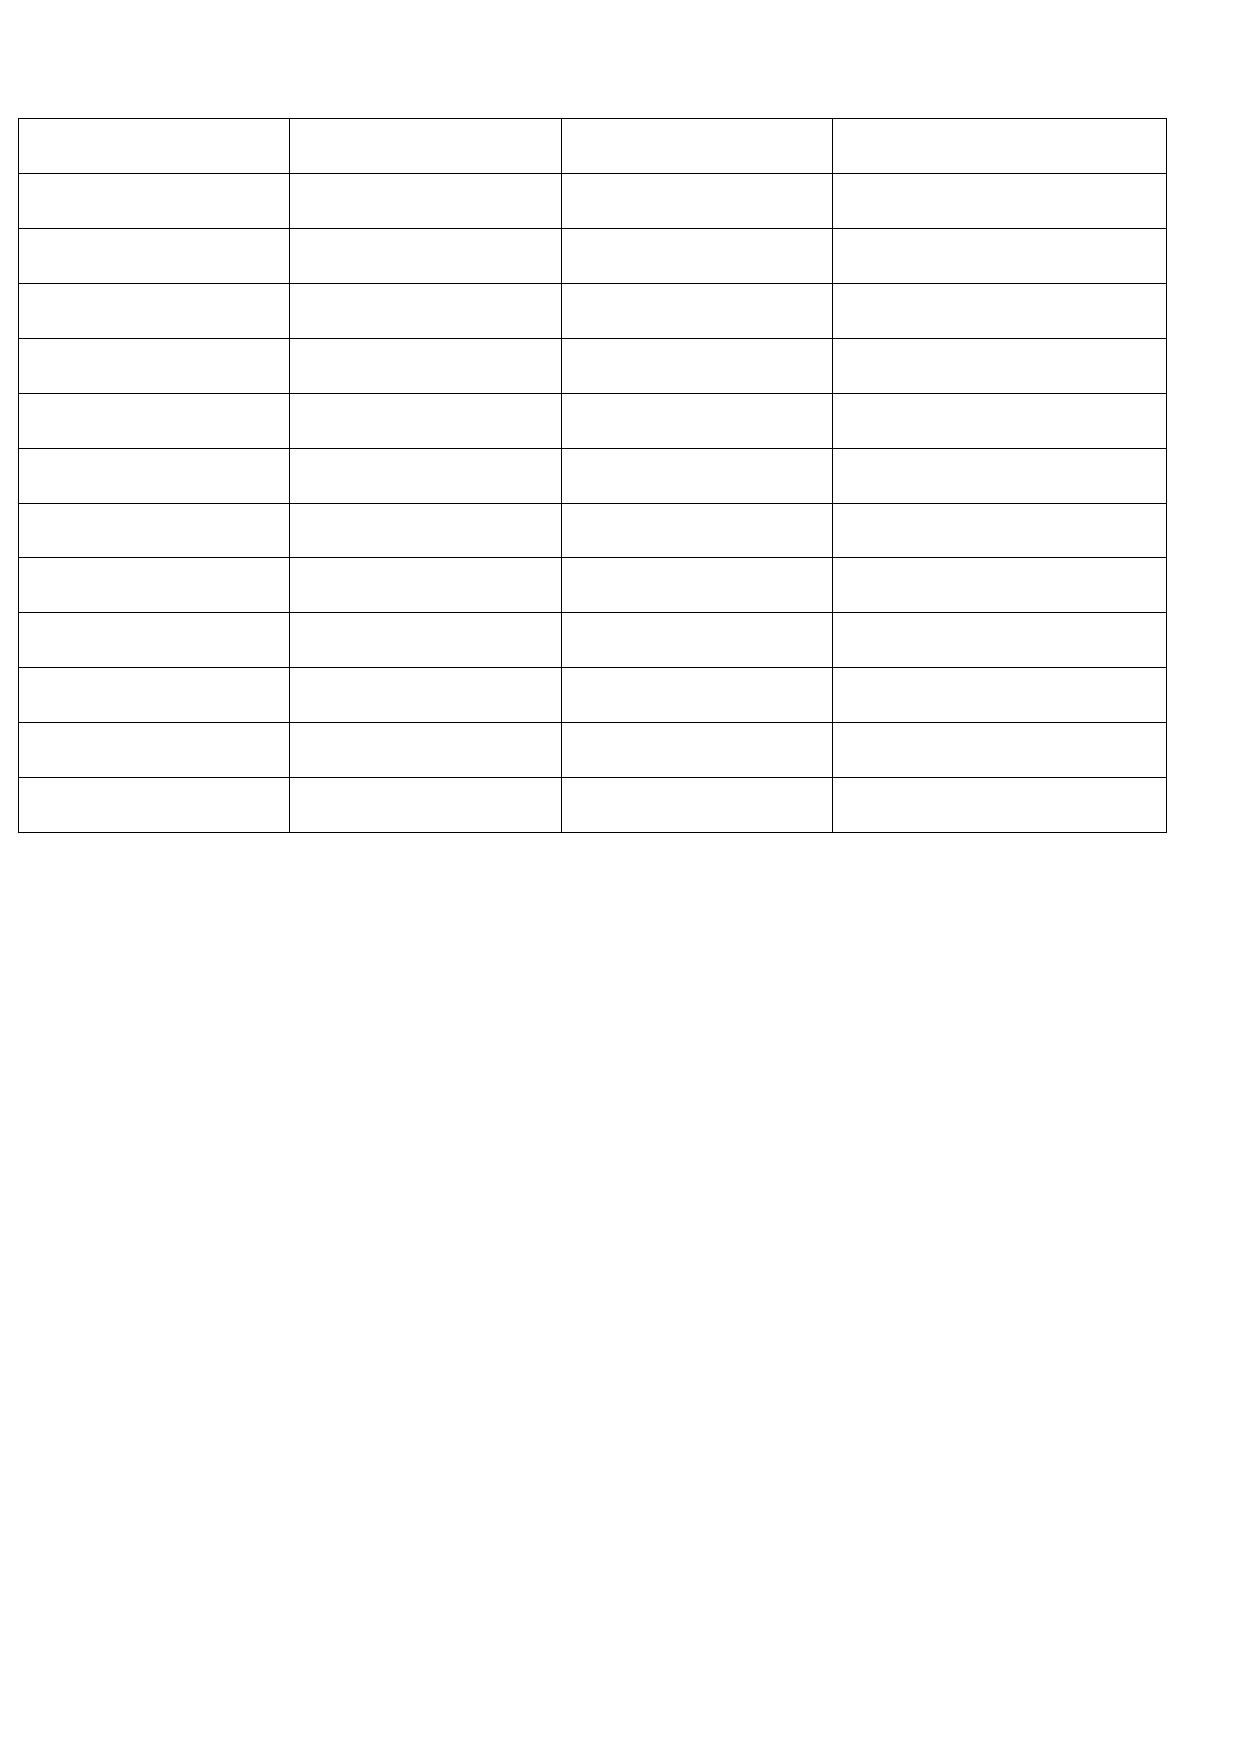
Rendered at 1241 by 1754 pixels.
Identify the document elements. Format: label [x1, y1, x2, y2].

table_cell [290, 284, 561, 338]
table_cell [19, 229, 289, 283]
table_cell [19, 668, 289, 722]
table_cell [833, 449, 1166, 502]
table_cell [290, 449, 561, 502]
table_cell [833, 558, 1166, 612]
table_cell [562, 504, 832, 557]
table_cell [19, 558, 289, 612]
table_cell [290, 119, 561, 173]
table_cell [833, 723, 1166, 777]
table_cell [833, 339, 1166, 393]
table_cell [290, 504, 561, 557]
table_cell [19, 119, 289, 173]
table_cell [562, 119, 832, 173]
table_cell [19, 394, 289, 447]
table_cell [562, 229, 832, 283]
table_cell [562, 668, 832, 722]
table_cell [562, 339, 832, 393]
table_cell [19, 449, 289, 502]
table_cell [19, 339, 289, 393]
table_cell [290, 723, 561, 777]
table_cell [290, 339, 561, 393]
table_cell [290, 394, 561, 447]
table_cell [562, 723, 832, 777]
table_cell [19, 174, 289, 228]
table_cell [562, 613, 832, 667]
table_cell [833, 613, 1166, 667]
table_cell [833, 229, 1166, 283]
table_cell [290, 558, 561, 612]
table_cell [833, 119, 1166, 173]
table_cell [19, 778, 289, 832]
table_cell [562, 449, 832, 502]
table_cell [562, 394, 832, 447]
table_cell [833, 778, 1166, 832]
table_cell [833, 504, 1166, 557]
table_cell [833, 284, 1166, 338]
table_cell [833, 668, 1166, 722]
table_cell [833, 174, 1166, 228]
table_cell [833, 394, 1166, 447]
table_cell [290, 174, 561, 228]
table_cell [19, 723, 289, 777]
table_cell [290, 668, 561, 722]
table_cell [562, 174, 832, 228]
table_cell [290, 778, 561, 832]
table_cell [290, 613, 561, 667]
table_cell [19, 504, 289, 557]
table_cell [19, 284, 289, 338]
table_cell [562, 778, 832, 832]
table_cell [562, 284, 832, 338]
table_cell [290, 229, 561, 283]
table_cell [19, 613, 289, 667]
table_cell [562, 558, 832, 612]
